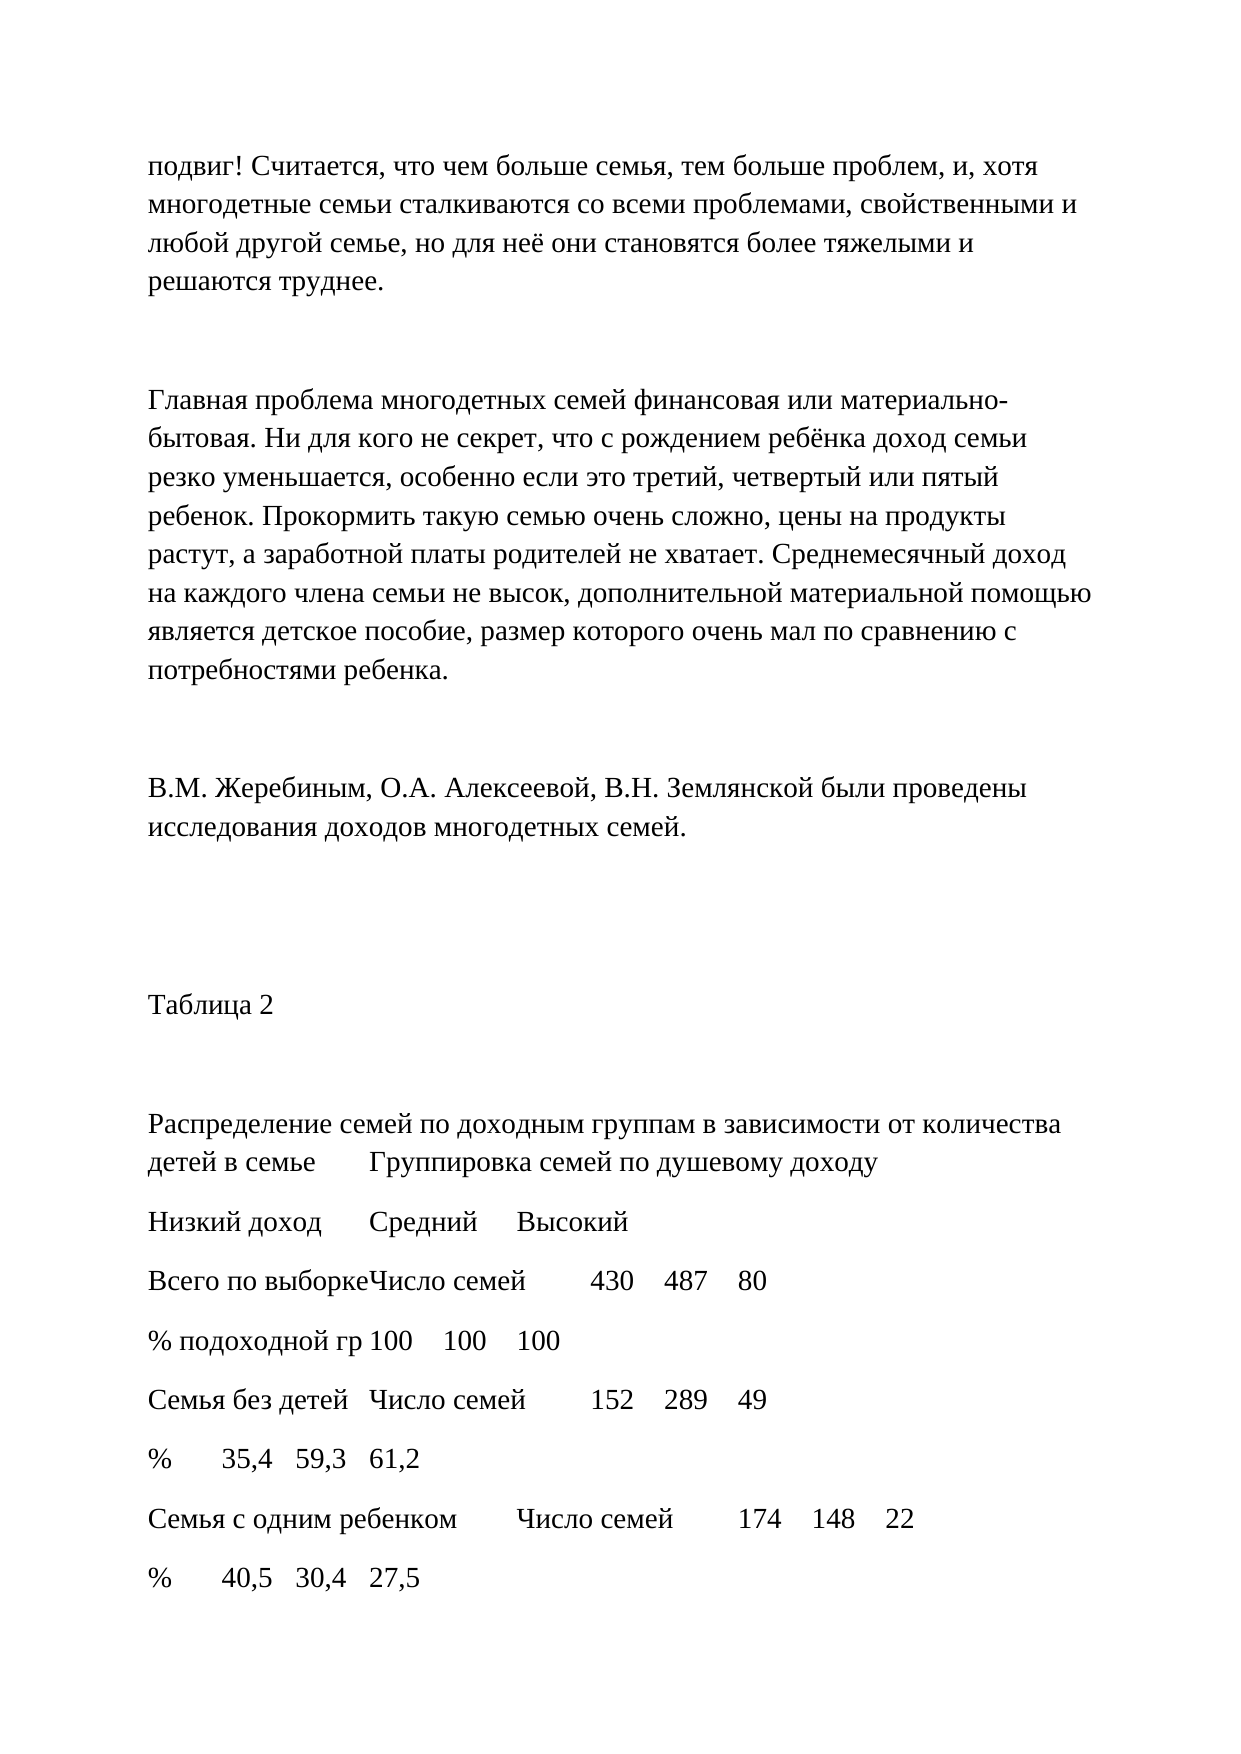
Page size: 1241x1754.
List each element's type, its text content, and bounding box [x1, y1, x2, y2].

text Главная проблема многодетных семей финансовая или материально-бытовая. Ни для кого не секрет, что с рождением ребёнка доход семьи резко уменьшается, особенно если это третий, четвертый или пятый ребенок. Прокормить такую семью очень сложно, цены на продукты растут, а заработной платы родителей не хватает. Среднемесячный доход на каждого члена семьи не высок, дополнительной материальной помощью является детское пособие, размер которого очень мал по сравнению с потребностями ребенка. [148, 382, 1093, 685]
text Семья с одним ребенком Число семей 174 148 22 [148, 1501, 1093, 1534]
text Семья без детей Число семей 152 289 49 [148, 1382, 1093, 1416]
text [148, 148, 1093, 297]
text Низкий доход Средний Высокий [148, 1204, 1093, 1237]
text Таблица 2 [148, 987, 1093, 1021]
text Всего по выборке Число семей 430 487 80 [148, 1263, 1093, 1297]
text В.М. Жеребиным, О.А. Алексеевой, В.Н. Землянской были проведены исследования доходов многодетных семей. [148, 771, 1093, 843]
text % 35,4 59,3 61,2 [148, 1441, 1093, 1475]
text % подоходной гр 100 100 100 [148, 1323, 1093, 1356]
text % 40,5 30,4 27,5 [148, 1560, 1093, 1594]
text Распределение семей по доходным группам в зависимости от количества детей в семье Группировка семей по душевому доходу [148, 1106, 1093, 1178]
